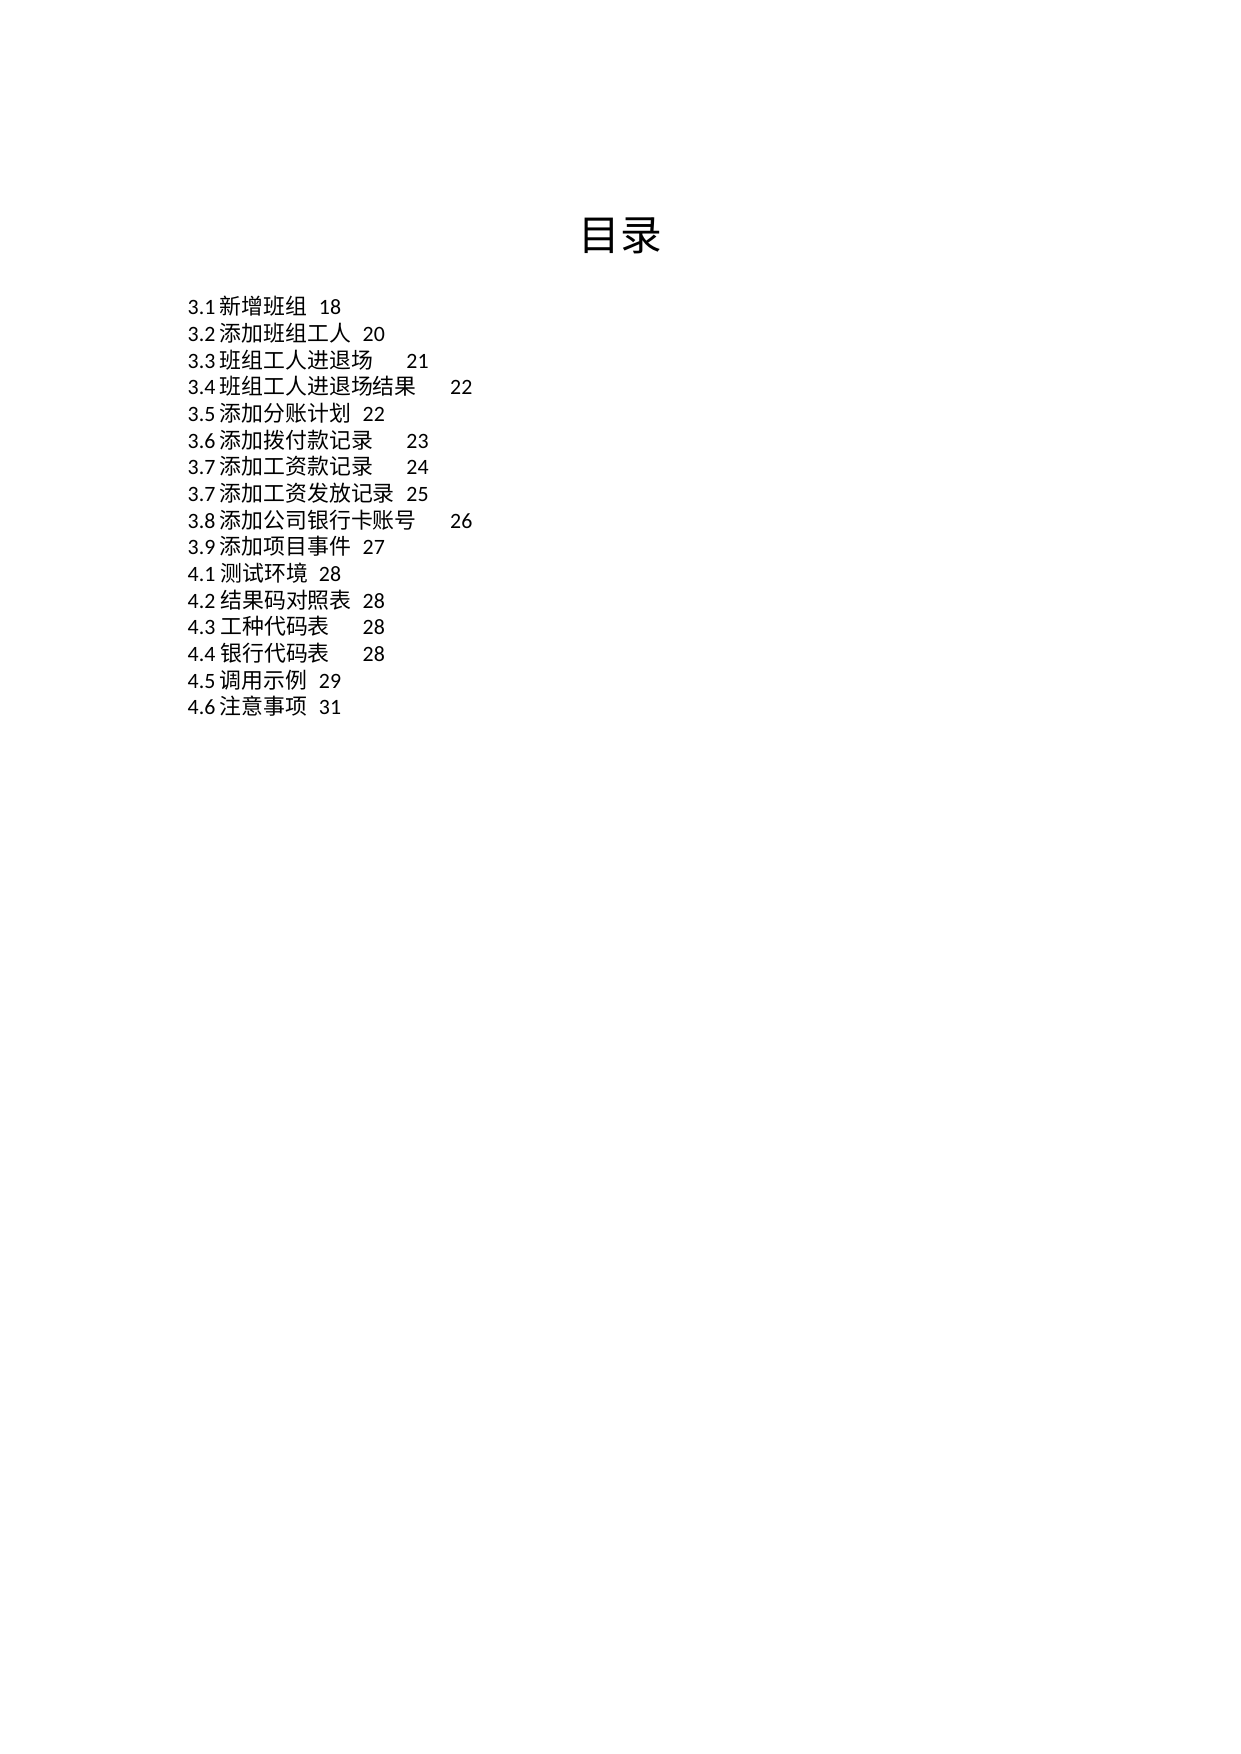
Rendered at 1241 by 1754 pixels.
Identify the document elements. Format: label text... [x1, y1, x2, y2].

text 4.6注意事项 31 [187, 693, 1053, 720]
text 4.3 工种代码表 28 [187, 613, 1053, 640]
text 4.1 测试环境 28 [187, 560, 1053, 587]
text 4.4 银行代码表 28 [187, 640, 1053, 667]
text 4.5调用示例 29 [187, 667, 1053, 693]
text 3.7添加工资发放记录 25 [187, 480, 1053, 507]
text 4.2 结果码对照表 28 [187, 587, 1053, 613]
text 3.1新增班组 18 [187, 293, 1053, 320]
subtitle 目录 [187, 202, 1053, 262]
text 3.4班组工人进退场结果 22 [187, 373, 1053, 400]
text 3.5添加分账计划 22 [187, 400, 1053, 427]
text 3.8添加公司银行卡账号 26 [187, 507, 1053, 533]
text 3.7添加工资款记录 24 [187, 453, 1053, 480]
text 3.2添加班组工人 20 [187, 320, 1053, 347]
text 3.9添加项目事件 27 [187, 533, 1053, 560]
text 3.3班组工人进退场 21 [187, 347, 1053, 373]
text 3.6添加拨付款记录 23 [187, 427, 1053, 453]
